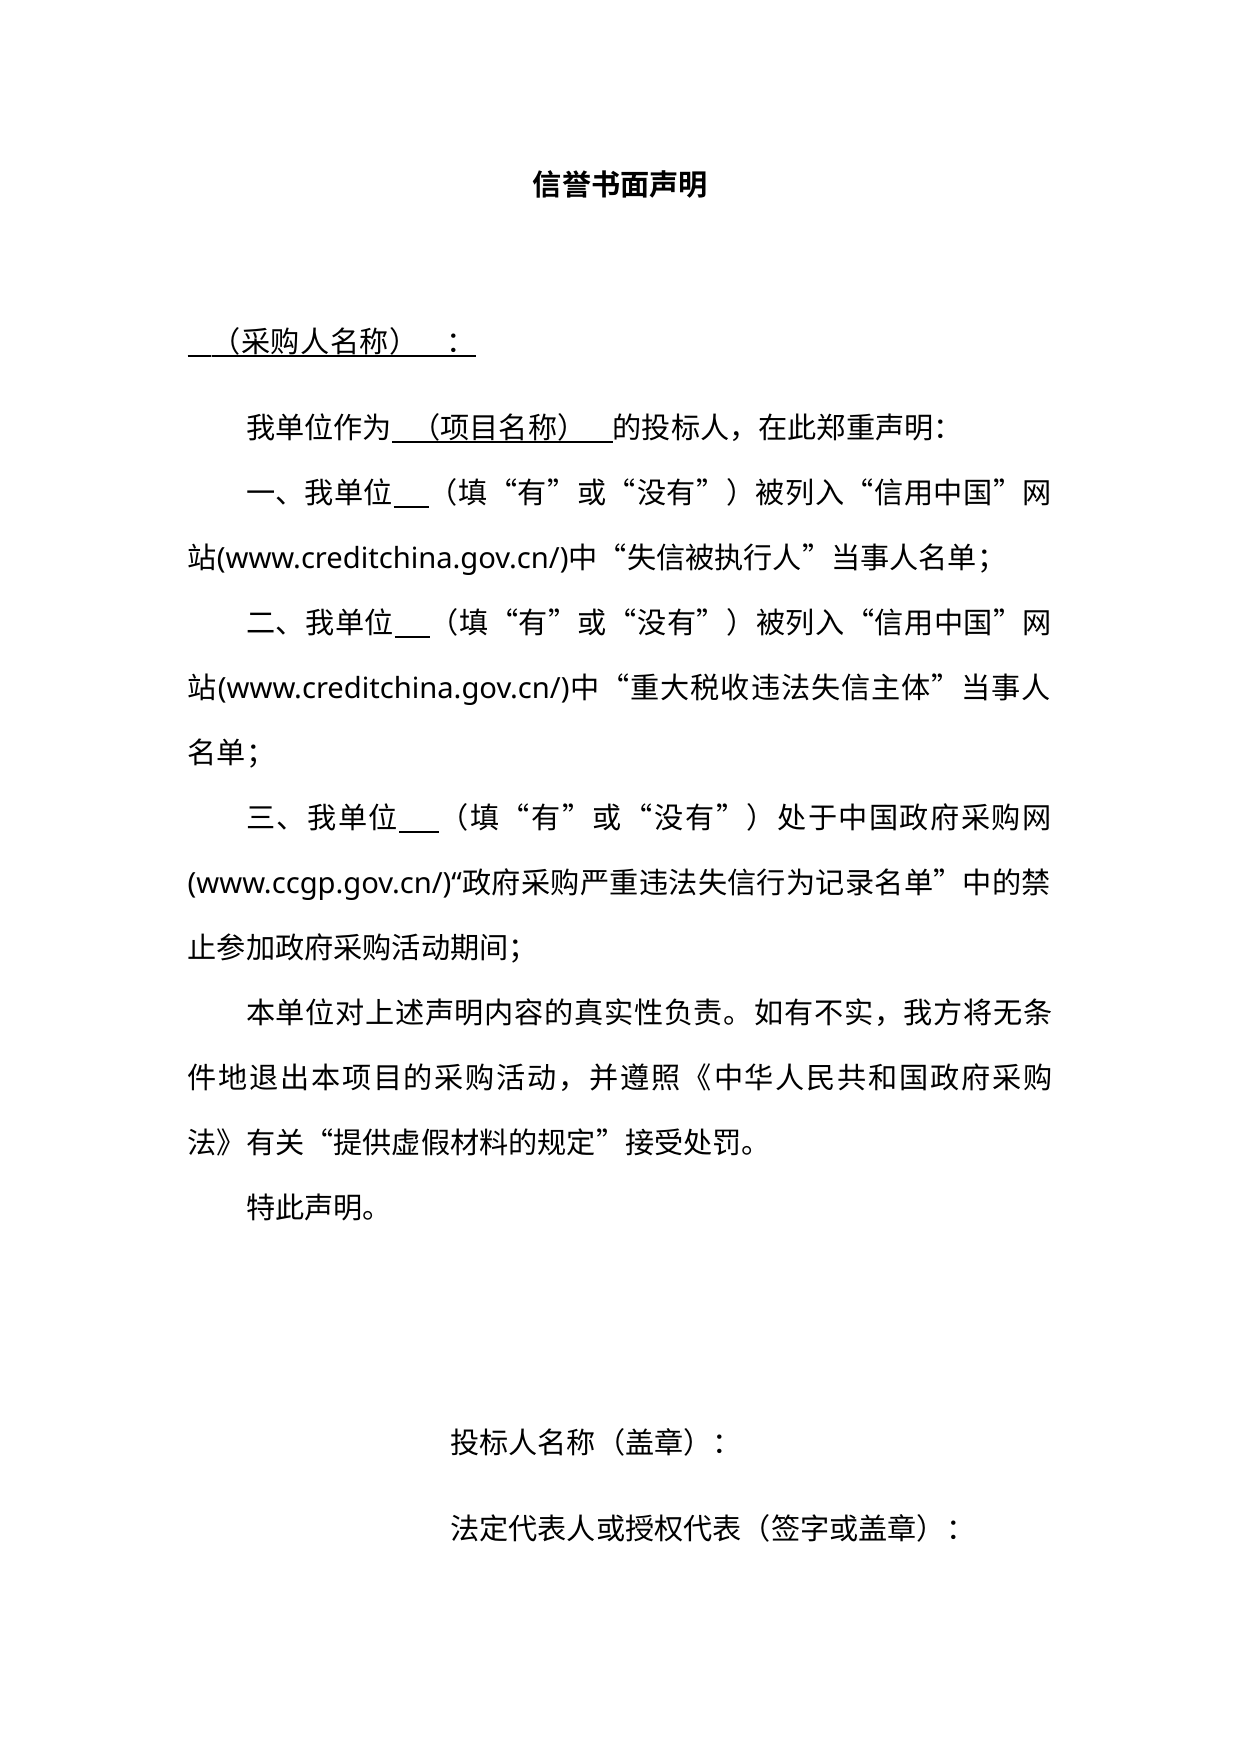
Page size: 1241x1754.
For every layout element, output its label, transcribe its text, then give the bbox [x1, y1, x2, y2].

text 投标人名称（盖章）： [187, 1408, 1053, 1473]
text 法定代表人或授权代表（签字或盖章）： [187, 1494, 1053, 1559]
subtitle 我单位 （填“有”或“没有”）被列入“信用中国”网站(www.creditchina.gov.cn/)中“失信被执行人”当事人名单； [187, 458, 1053, 588]
text 我单位作为 （项目名称） 的投标人，在此郑重声明： [187, 393, 1073, 458]
text （采购人名称） ： [187, 307, 1053, 372]
subtitle 三、我单位 （填“有”或“没有”）处于中国政府采购网 (www.ccgp.gov.cn/)“政府采购严重违法失信行为记录名单”中的禁止参加政府采购活动期间； [187, 783, 1053, 978]
subtitle 本单位对上述声明内容的真实性负责。如有不实，我方将无条件地退出本项目的采购活动，并遵照《中华人民共和国政府采购法》有关“提供虚假材料的规定”接受处罚。 [187, 978, 1053, 1173]
subtitle 二、我单位 （填“有”或“没有”）被列入“信用中国”网站(www.creditchina.gov.cn/)中“重大税收违法失信主体”当事人名单； [187, 588, 1053, 783]
text 信誉书面声明 [187, 162, 1053, 204]
subtitle 特此声明。 [187, 1173, 1053, 1238]
